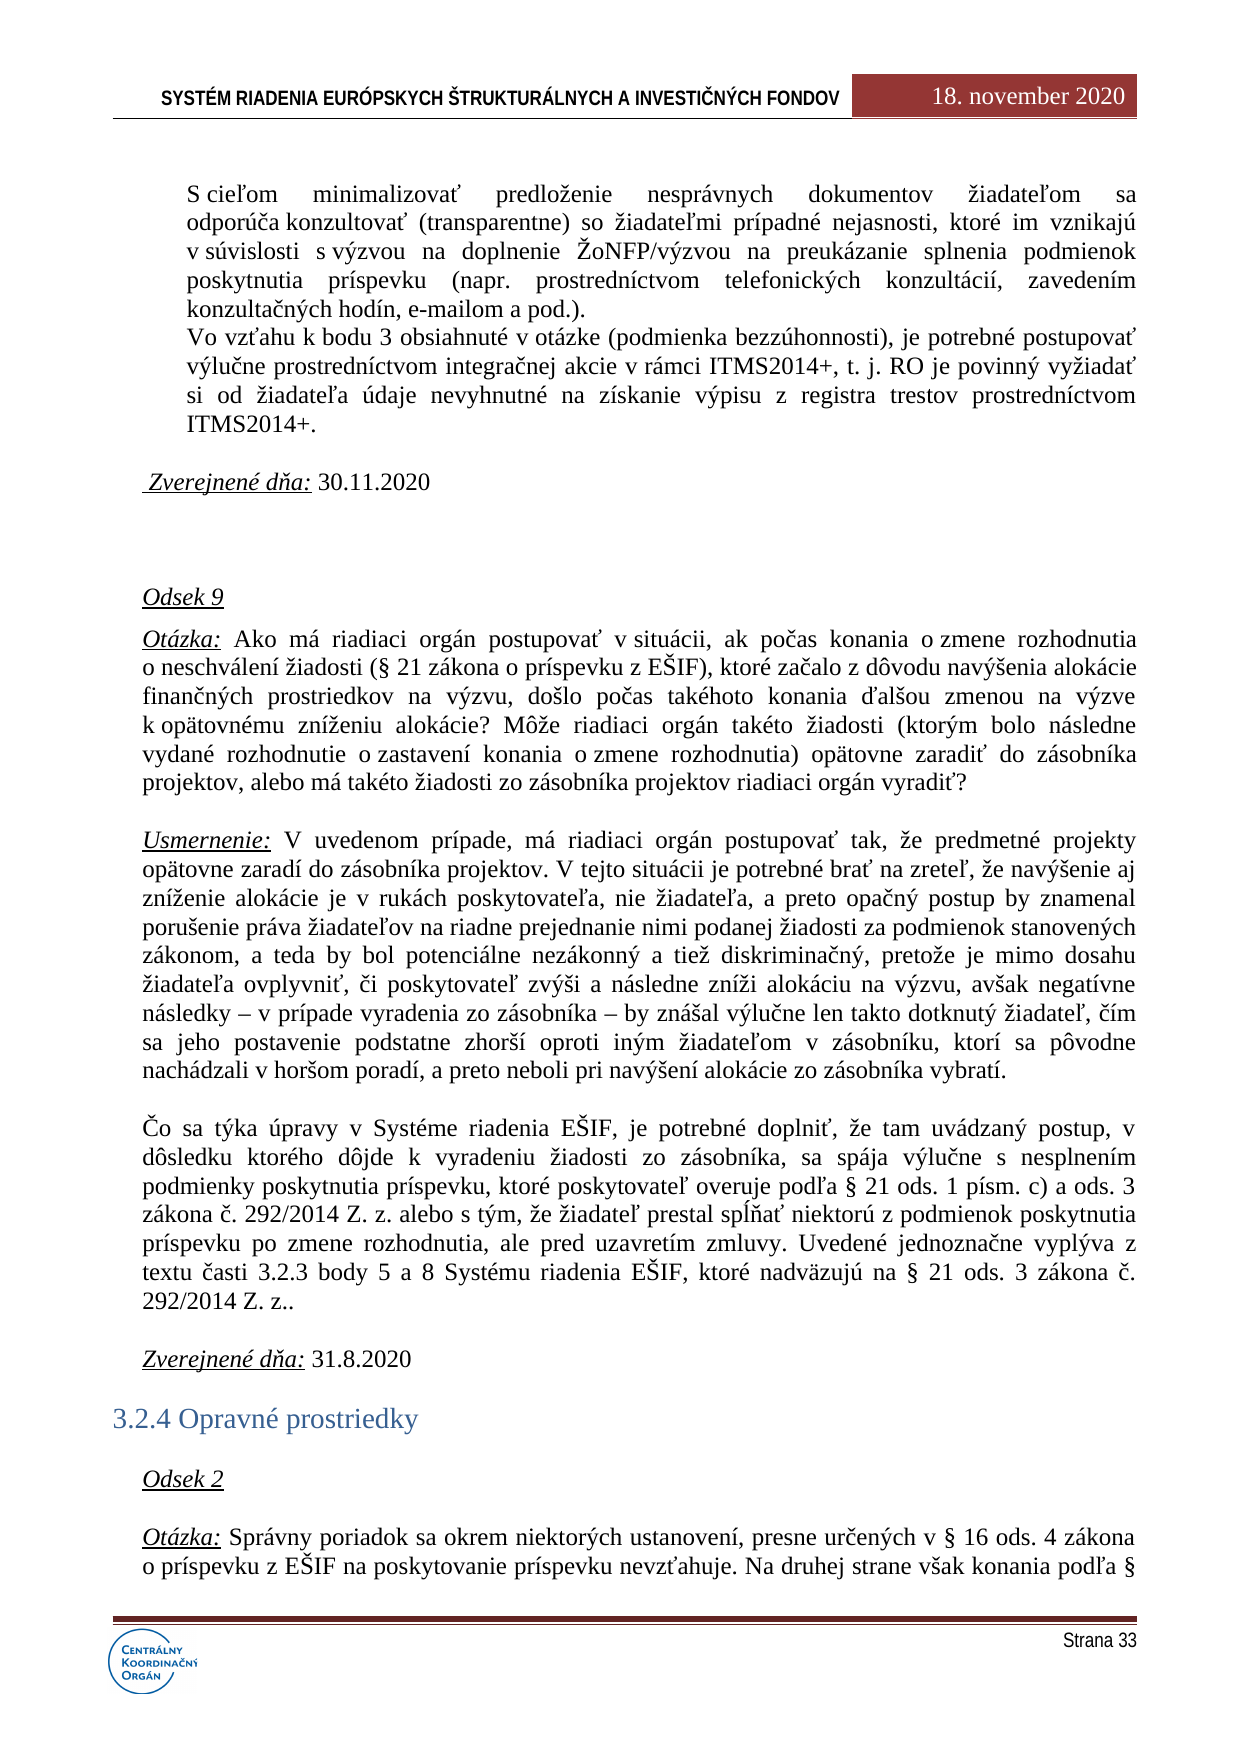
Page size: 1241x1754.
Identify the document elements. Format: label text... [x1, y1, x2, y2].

text ​ Zverejnené dňa: 30.11.2020 [142, 467, 1137, 495]
text Odsek 2 [142, 1464, 1137, 1493]
text S cieľom minimalizovať predloženie nesprávnych dokumentov žiadateľom sa odporúča konzultovať (transparentne) so žiadateľmi prípadné nejasnosti, ktoré im vznikajú v súvislosti s výzvou na doplnenie ŽoNFP/výzvou na preukázanie splnenia podmienok poskytnutia príspevku (napr. prostredníctvom telefonických konzultácií, zavedením konzultačných hodín, e-mailom a pod.). [186, 179, 1137, 322]
text Zverejnené dňa: 31.8.2020 [142, 1344, 1137, 1372]
text Vo vzťahu k bodu 3 obsiahnuté v otázke (podmienka bezzúhonnosti), je potrebné postupovať výlučne prostredníctvom integračnej akcie v rámci ITMS2014+, t. j. RO je povinný vyžiadať si od žiadateľa údaje nevyhnutné na získanie výpisu z registra trestov prostredníctvom ITMS2014+. [186, 322, 1137, 437]
text Usmernenie: V uvedenom prípade, má riadiaci orgán postupovať tak, že predmetné projekty opätovne zaradí do zásobníka projektov. V tejto situácii je potrebné brať na zreteľ, že navýšenie aj zníženie alokácie je v rukách poskytovateľa, nie žiadateľa, a preto opačný postup by znamenal porušenie práva žiadateľov na riadne prejednanie nimi podanej žiadosti za podmienok stanovených zákonom, a teda by bol potenciálne nezákonný a tiež diskriminačný, pretože je mimo dosahu žiadateľa ovplyvniť, či poskytovateľ zvýši a následne zníži alokáciu na výzvu, avšak negatívne následky – v prípade vyradenia zo zásobníka – by znášal výlučne len takto dotknutý žiadateľ, čím sa jeho postavenie podstatne zhorší oproti iným žiadateľom v zásobníku, ktorí sa pôvodne nachádzali v horšom poradí, a preto neboli pri navýšení alokácie zo zásobníka vybratí. [142, 825, 1137, 1084]
text Otázka: Ako má riadiaci orgán postupovať v situácii, ak počas konania o zmene rozhodnutia o neschválení žiadosti (§ 21 zákona o príspevku z EŠIF), ktoré začalo z dôvodu navýšenia alokácie finančných prostriedkov na výzvu, došlo počas takéhoto konania ďalšou zmenou na výzve k opätovnému zníženiu alokácie? Môže riadiaci orgán takéto žiadosti (ktorým bolo následne vydané rozhodnutie o zastavení konania o zmene rozhodnutia) opätovne zaradiť do zásobníka projektov, alebo má takéto žiadosti zo zásobníka projektov riadiaci orgán vyradiť? [142, 624, 1137, 796]
text 3.2.4 Opravné prostriedky [112, 1402, 1137, 1435]
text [142, 1522, 1137, 1580]
text Čo sa týka úpravy v Systéme riadenia EŠIF, je potrebné doplniť, že tam uvádzaný postup, v dôsledku ktorého dôjde k vyradeniu žiadosti zo zásobníka, sa spája výlučne s nesplnením podmienky poskytnutia príspevku, ktoré poskytovateľ overuje podľa § 21 ods. 1 písm. c) a ods. 3 zákona č. 292/2014 Z. z. alebo s tým, že žiadateľ prestal spĺňať niektorú z podmienok poskytnutia príspevku po zmene rozhodnutia, ale pred uzavretím zmluvy. Uvedené jednoznačne vyplýva z textu časti 3.2.3 body 5 a 8 Systému riadenia EŠIF, ktoré nadväzujú na § 21 ods. 3 zákona č. 292/2014 Z. z.. [142, 1113, 1137, 1314]
picture [106, 1627, 198, 1693]
text Odsek 9 [142, 582, 1137, 611]
